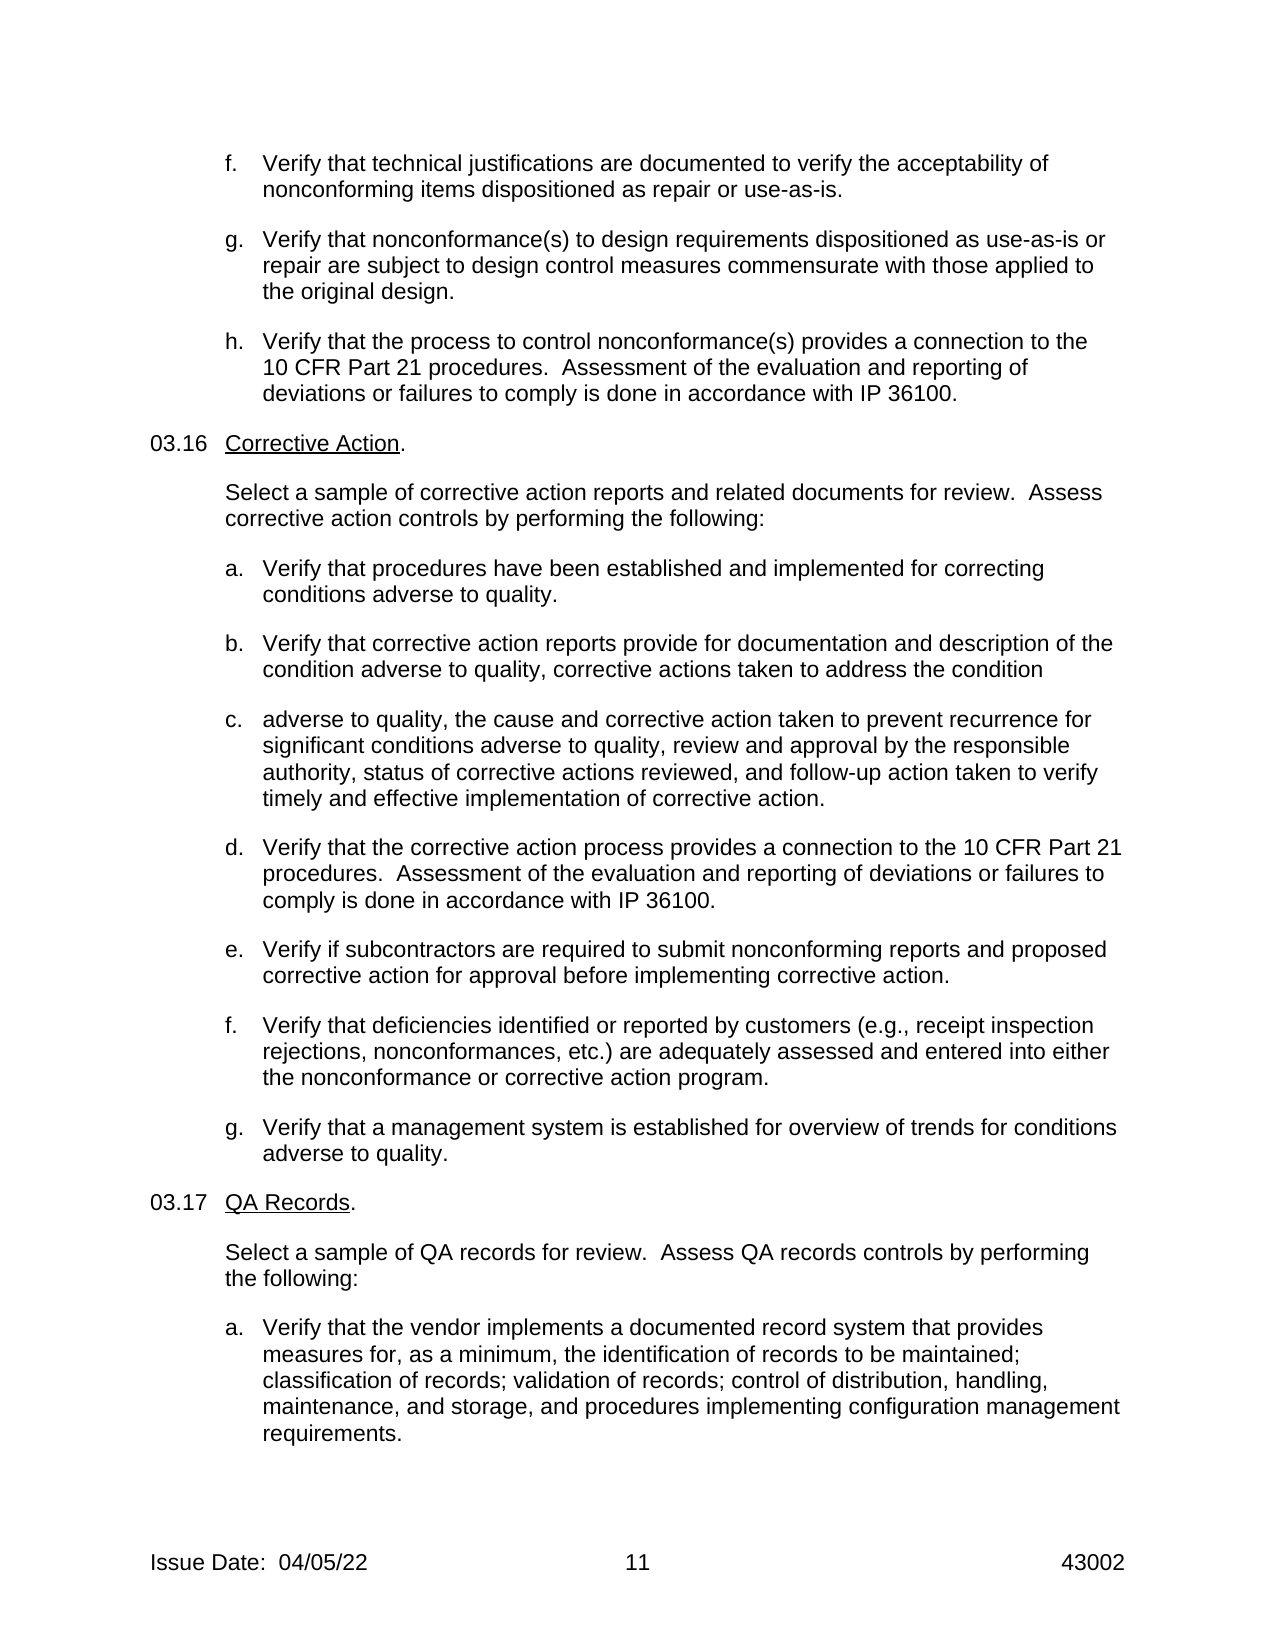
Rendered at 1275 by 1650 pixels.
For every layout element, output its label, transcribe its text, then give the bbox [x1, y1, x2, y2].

list Verify if subcontractors are required to submit nonconforming reports and proposed corrective action for approval before implementing corrective action. [225, 936, 1125, 989]
list Verify that procedures have been established and implemented for correcting conditions adverse to quality. [225, 554, 1125, 607]
list Verify that the vendor implements a documented record system that provides measures for, as a minimum, the identification of records to be maintained; classification of records; validation of records; control of distribution, handling, maintenance, and storage, and procedures implementing configuration management requirements. [225, 1314, 1125, 1446]
list Verify that corrective action reports provide for documentation and description of the condition adverse to quality, corrective actions taken to address the condition [225, 630, 1125, 683]
list Verify that technical justifications are documented to verify the acceptability of nonconforming items dispositioned as repair or use-as-is. [225, 150, 1125, 203]
subtitle 03.17 QA Records. [150, 1189, 1125, 1216]
list Verify that nonconformance(s) to design requirements dispositioned as use-as-is or repair are subject to design control measures commensurate with those applied to the original design. [225, 226, 1125, 305]
list Verify that a management system is established for overview of trends for conditions adverse to quality. [225, 1114, 1125, 1166]
subtitle 03.16 Corrective Action. [150, 429, 1125, 456]
list Verify that deficiencies identified or reported by customers (e.g., receipt inspection rejections, nonconformances, etc.) are adequately assessed and entered into either the nonconformance or corrective action program. [225, 1012, 1125, 1091]
list adverse to quality, the cause and corrective action taken to prevent recurrence for significant conditions adverse to quality, review and approval by the responsible authority, status of corrective actions reviewed, and follow-up action taken to verify timely and effective implementation of corrective action. [225, 706, 1125, 811]
text Select a sample of QA records for review. Assess QA records controls by performing the following: [225, 1238, 1125, 1291]
text Select a sample of corrective action reports and related documents for review. Assess corrective action controls by performing the following: [225, 479, 1125, 532]
list Verify that the process to control nonconformance(s) provides a connection to the 10 CFR Part 21 procedures. Assessment of the evaluation and reporting of deviations or failures to comply is done in accordance with IP 36100. [225, 328, 1125, 407]
list Verify that the corrective action process provides a connection to the 10 CFR Part 21 procedures. Assessment of the evaluation and reporting of deviations or failures to comply is done in accordance with IP 36100. [225, 834, 1125, 913]
